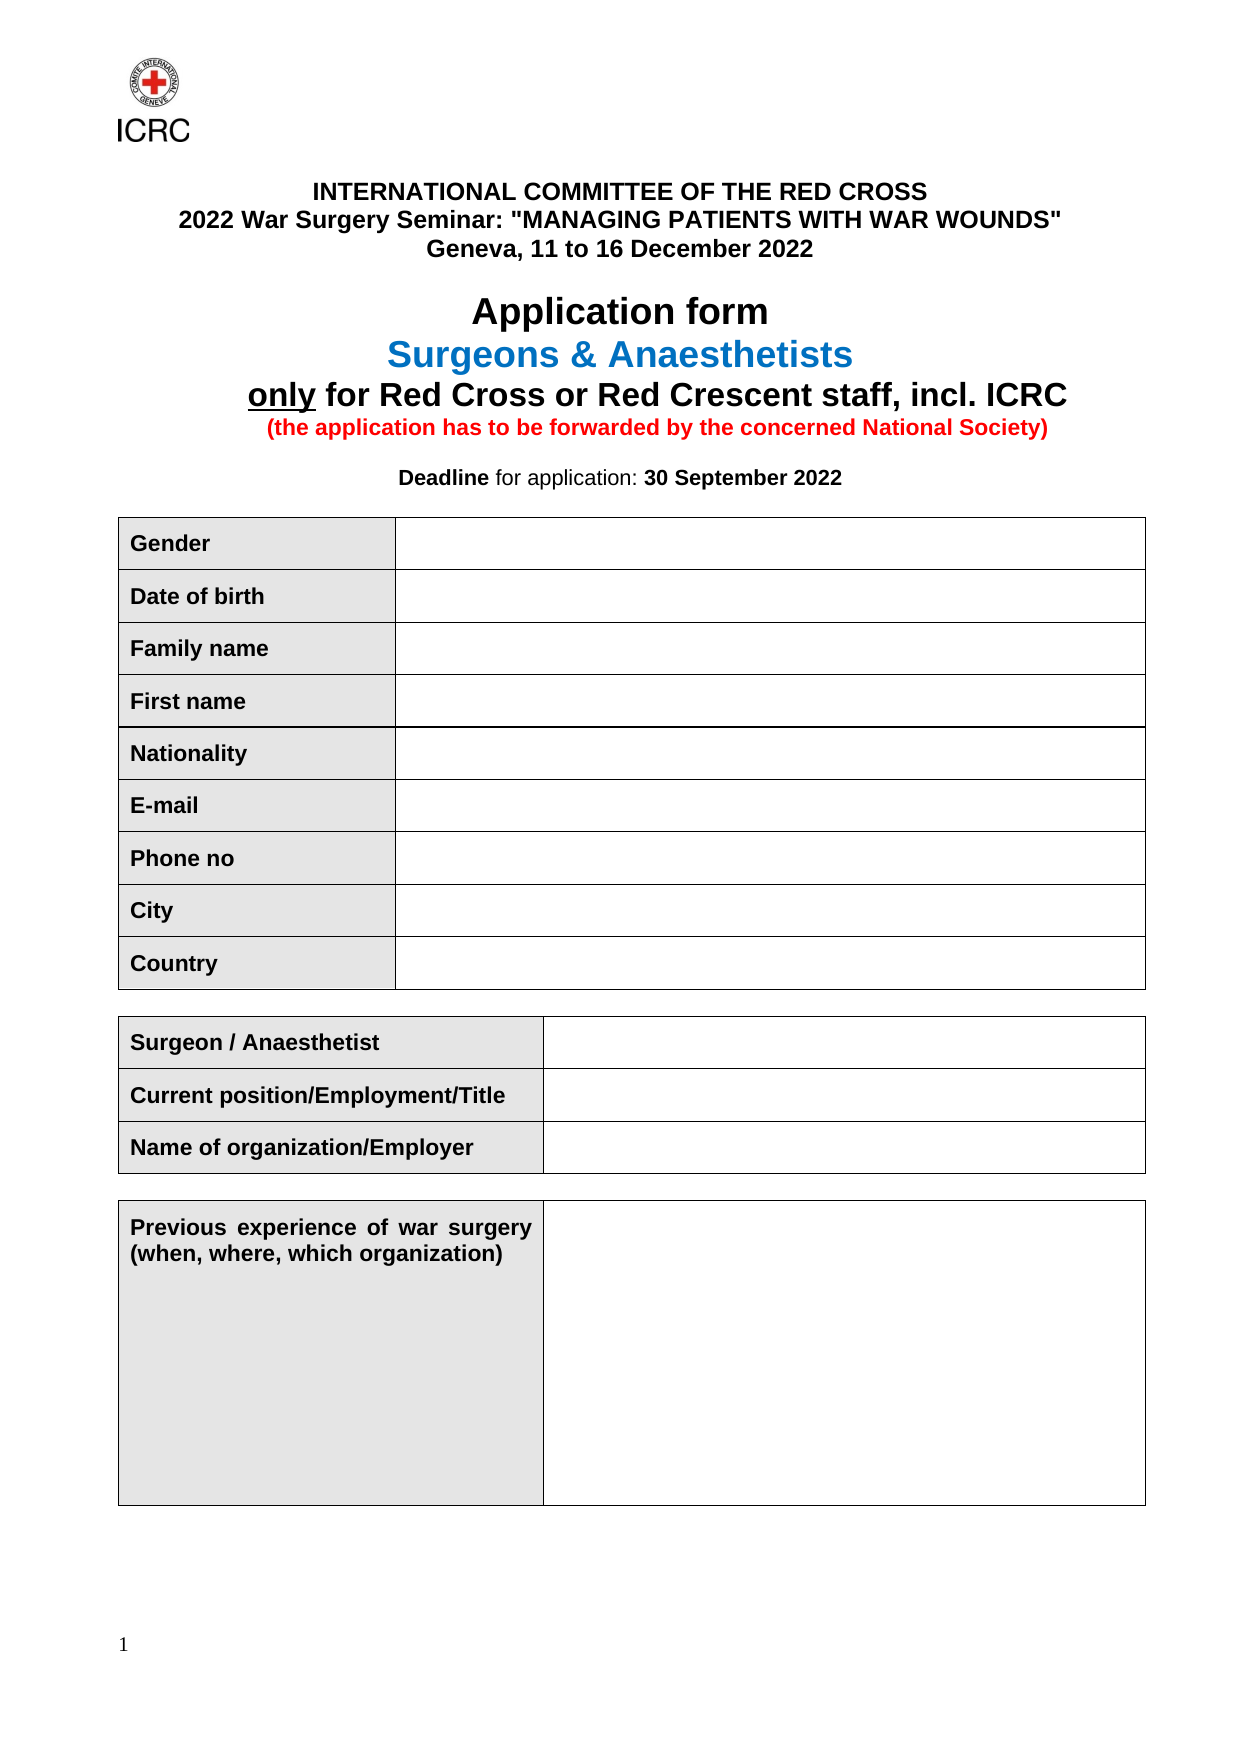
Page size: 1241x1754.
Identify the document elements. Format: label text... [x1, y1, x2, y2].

table_cell Date of birth [119, 570, 395, 622]
table_cell [396, 832, 1145, 884]
text 2022 War Surgery Seminar: "MANAGING PATIENTS WITH WAR WOUNDS" [118, 205, 1122, 234]
text Application form [118, 289, 1122, 332]
text Geneva, 11 to 16 December 2022 [118, 234, 1122, 263]
table_header [544, 1017, 1145, 1068]
table_header Surgeon / Anaesthetist [119, 1017, 543, 1068]
table_cell [396, 623, 1145, 674]
table_cell Family name [119, 623, 395, 674]
table_cell Phone no [119, 832, 395, 884]
table_header [544, 1201, 1145, 1505]
table_header Gender [119, 518, 395, 569]
text Surgeons & Anaesthetists [118, 332, 1122, 375]
table_cell [396, 570, 1145, 622]
table_cell E-mail [119, 780, 395, 831]
table_cell Nationality [119, 728, 395, 779]
table_cell Country [119, 937, 395, 988]
table_cell [396, 675, 1145, 726]
table_cell [544, 1069, 1145, 1121]
picture [118, 57, 190, 142]
table_cell [396, 728, 1145, 779]
table_cell First name [119, 675, 395, 726]
table_cell [396, 937, 1145, 988]
table_cell City [119, 885, 395, 936]
text only for Red Cross or Red Crescent staff, incl. ICRC (the application has to be forwarded by the concerned National Society) [193, 375, 1122, 440]
table_cell [396, 780, 1145, 831]
table_cell Name of organization/Employer [119, 1122, 543, 1173]
table_cell Current position/Employment/Title [119, 1069, 543, 1121]
text INTERNATIONAL COMMITTEE OF THE RED CROSS [118, 176, 1122, 205]
table_cell [396, 885, 1145, 936]
table_header Previous experience of war surgery (when, where, which organization) [119, 1201, 543, 1505]
text Deadline for application: 30 September 2022 [118, 465, 1122, 491]
table_header [396, 518, 1145, 569]
table_cell [544, 1122, 1145, 1173]
